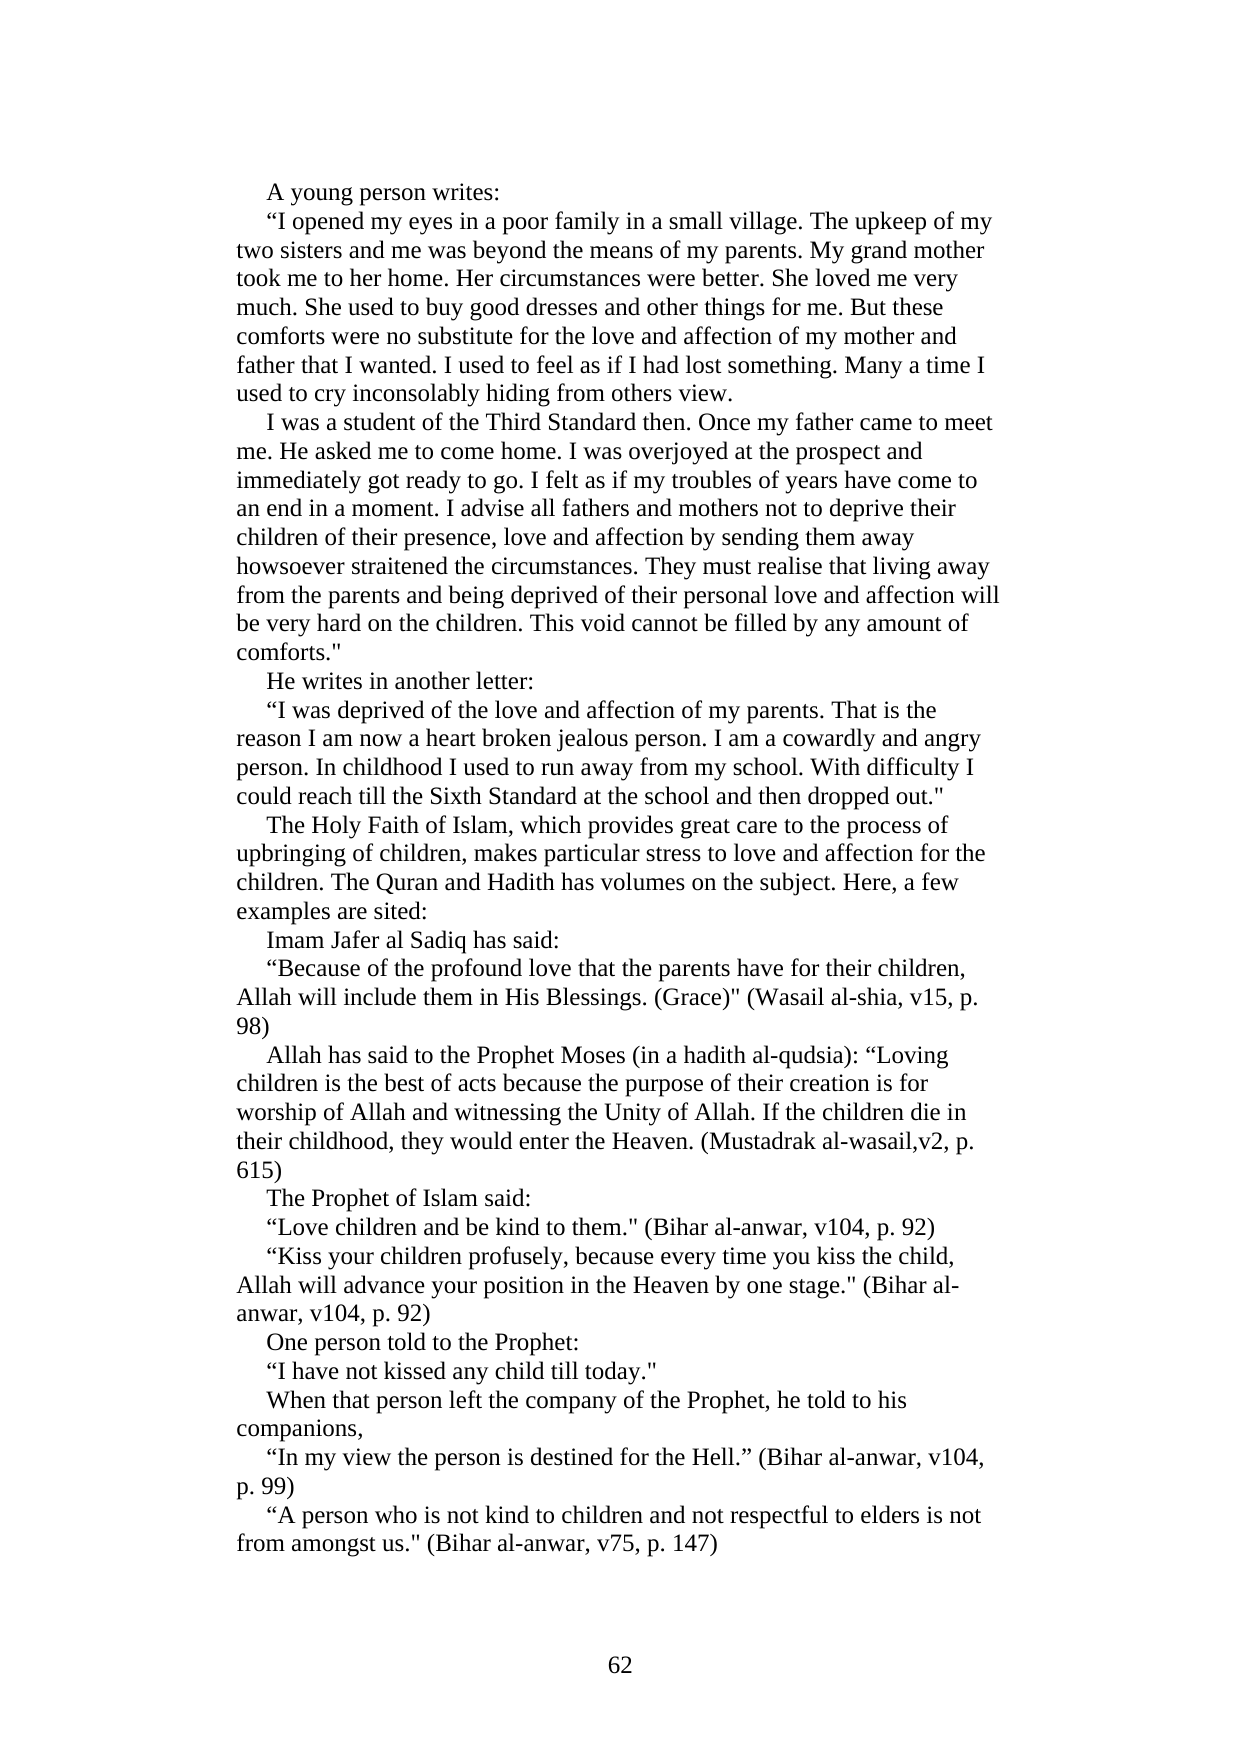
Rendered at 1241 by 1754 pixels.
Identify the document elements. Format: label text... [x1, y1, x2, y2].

text The Prophet of Islam said: [236, 1183, 1004, 1212]
text “I opened my eyes in a poor family in a small village. The upkeep of my two sisters and me was beyond the means of my parents. My grand mother took me to her home. Her circumstances were better. She loved me very much. She used to buy good dresses and other things for me. But these comforts were no substitute for the love and affection of my mother and father that I wanted. I used to feel as if I had lost something. Many a time I used to cry inconsolably hiding from others view. [236, 206, 1004, 407]
text Allah has said to the Prophet Moses (in a hadith al-qudsia): “Loving children is the best of acts because the purpose of their creation is for worship of Allah and witnessing the Unity of Allah. If the children die in their childhood, they would enter the Heaven. (Mustadrak al-wasail,v2, p. 615) [236, 1040, 1004, 1183]
text A young person writes: [236, 177, 1004, 206]
text “In my view the person is destined for the Hell.” (Bihar al-anwar, v104, p. 99) [236, 1442, 1004, 1500]
text “Love children and be kind to them." (Bihar al-anwar, v104, p. 92) [236, 1212, 1004, 1241]
text The Holy Faith of Islam, which provides great care to the process of upbringing of children, makes particular stress to love and affection for the children. The Quran and Hadith has volumes on the subject. Here, a few examples are sited: [236, 810, 1004, 925]
text One person told to the Prophet: [236, 1327, 1004, 1356]
text “Because of the profound love that the parents have for their children, Allah will include them in His Blessings. (Grace)" (Wasail al-shia, v15, p. 98) [236, 953, 1004, 1040]
text Imam Jafer al Sadiq has said: [236, 925, 1004, 953]
text He writes in another letter: [236, 666, 1004, 695]
text “I have not kissed any child till today." [236, 1356, 1004, 1385]
text “Kiss your children profusely, because every time you kiss the child, Allah will advance your position in the Heaven by one stage." (Bihar al-anwar, v104, p. 92) [236, 1241, 1004, 1327]
text When that person left the company of the Prophet, he told to his companions, [236, 1385, 1004, 1442]
text “I was deprived of the love and affection of my parents. That is the reason I am now a heart broken jealous person. I am a cowardly and angry person. In childhood I used to run away from my school. With difficulty I could reach till the Sixth Standard at the school and then dropped out." [236, 695, 1004, 810]
text I was a student of the Third Standard then. Once my father came to meet me. He asked me to come home. I was overjoyed at the prospect and immediately got ready to go. I felt as if my troubles of years have come to an end in a moment. I advise all fathers and mothers not to deprive their children of their presence, love and affection by sending them away howsoever straitened the circumstances. They must realise that living away from the parents and being deprived of their personal love and affection will be very hard on the children. This void cannot be filled by any amount of comforts." [236, 407, 1004, 666]
text “A person who is not kind to children and not respectful to elders is not from amongst us." (Bihar al-anwar, v75, p. 147) [236, 1500, 1004, 1557]
